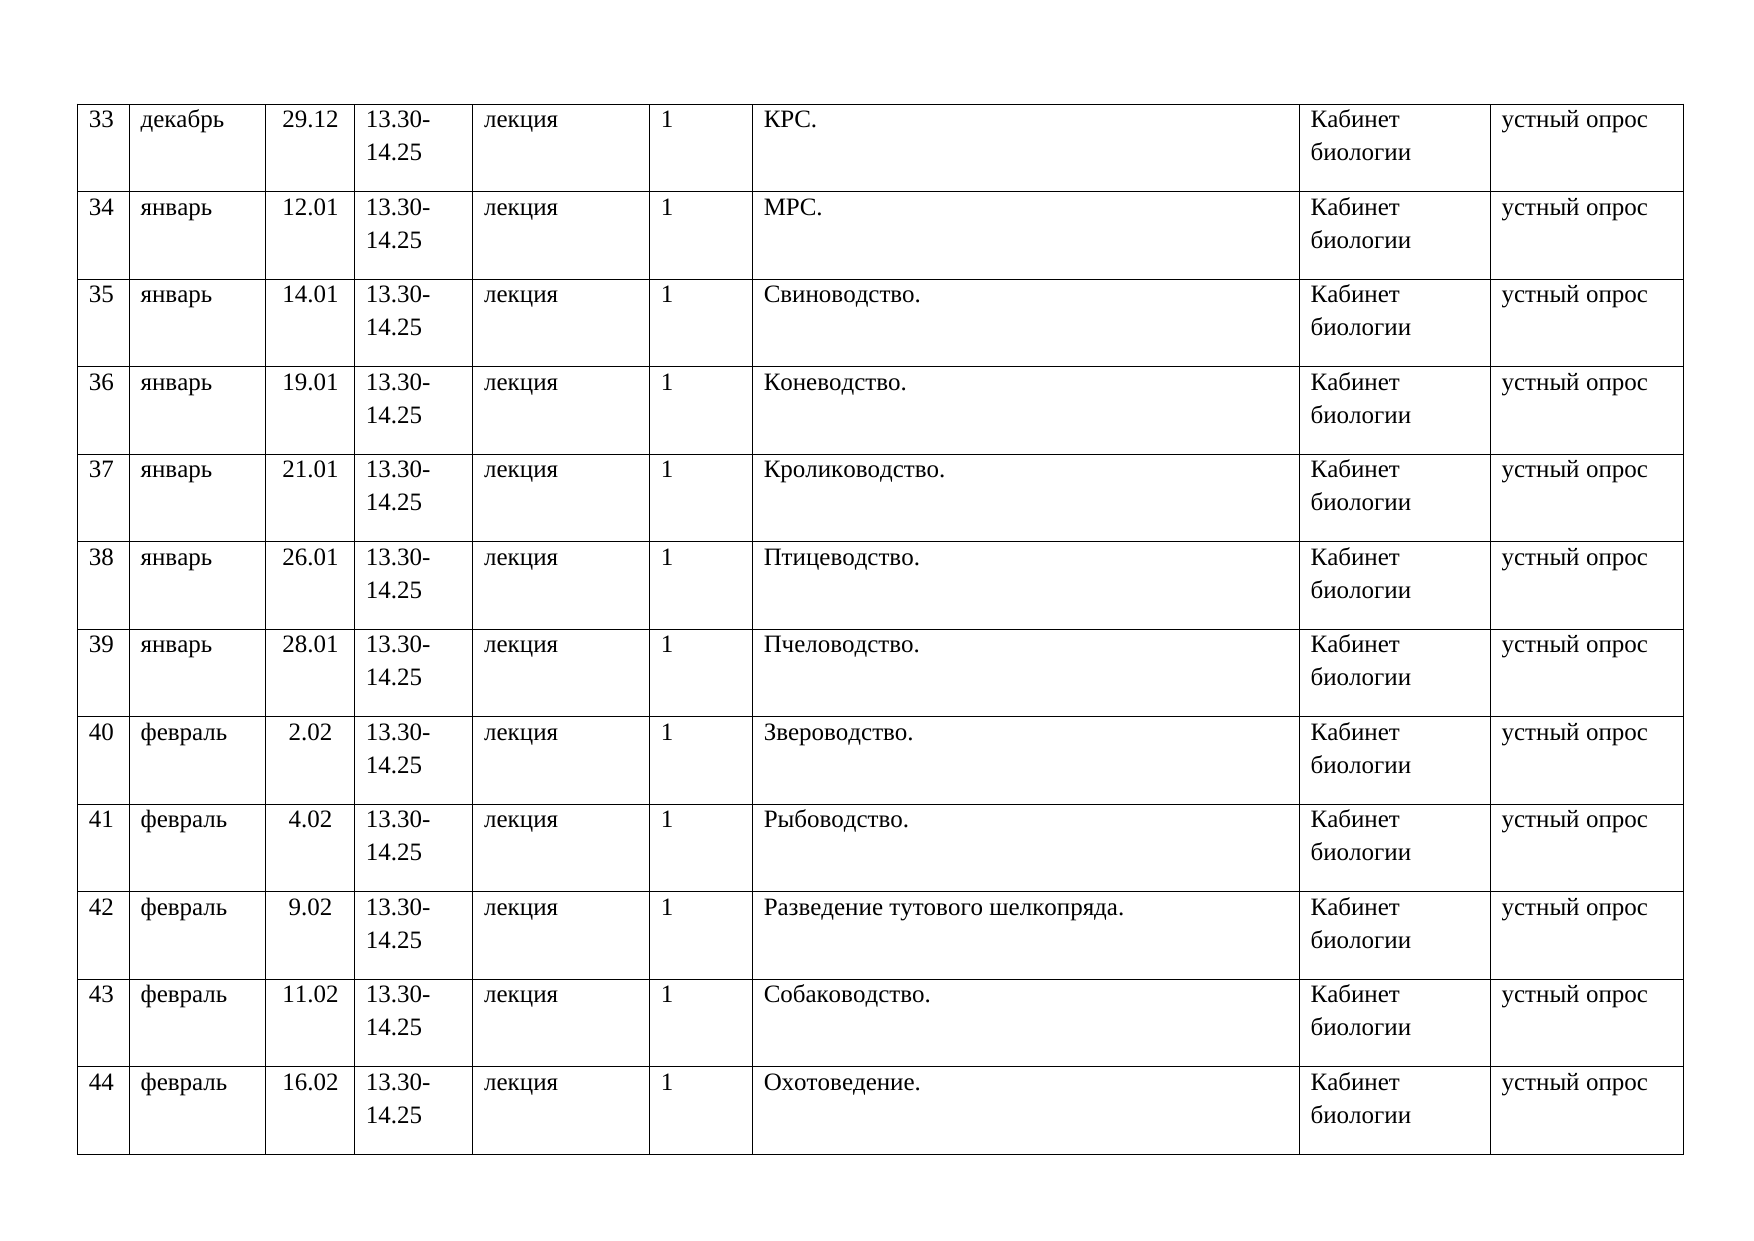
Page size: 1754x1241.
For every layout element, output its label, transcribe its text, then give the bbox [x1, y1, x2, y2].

table_cell 1 [650, 192, 752, 278]
table_cell Кабинет биологии [1300, 980, 1490, 1066]
table_cell Свиноводство. [753, 280, 1299, 366]
table_cell МРС. [753, 192, 1299, 278]
table_cell Коневодство. [753, 367, 1299, 453]
table_cell устный опрос [1491, 892, 1683, 978]
table_cell 9.02 [266, 892, 354, 978]
table_cell 13.30-14.25 [355, 105, 472, 191]
table_cell 4.02 [266, 805, 354, 891]
table_cell февраль [130, 717, 265, 803]
table_cell 37 [78, 455, 129, 541]
table_cell 38 [78, 542, 129, 628]
table_cell 21.01 [266, 455, 354, 541]
table_cell Кабинет биологии [1300, 892, 1490, 978]
table_cell 1 [650, 455, 752, 541]
table_cell лекция [473, 542, 649, 628]
table_cell КРС. [753, 105, 1299, 191]
table_cell Кабинет биологии [1300, 367, 1490, 453]
table_cell февраль [130, 980, 265, 1066]
table_cell январь [130, 192, 265, 278]
table_cell устный опрос [1491, 980, 1683, 1066]
table_cell Собаководство. [753, 980, 1299, 1066]
table_cell Звероводство. [753, 717, 1299, 803]
table_cell лекция [473, 717, 649, 803]
table_cell Птицеводство. [753, 542, 1299, 628]
table_cell 13.30-14.25 [355, 980, 472, 1066]
table_cell 13.30-14.25 [355, 892, 472, 978]
table_cell Рыбоводство. [753, 805, 1299, 891]
table_cell 13.30-14.25 [355, 1067, 472, 1153]
table_cell 41 [78, 805, 129, 891]
table_cell устный опрос [1491, 105, 1683, 191]
table_cell 42 [78, 892, 129, 978]
table_cell лекция [473, 980, 649, 1066]
table_cell Кабинет биологии [1300, 717, 1490, 803]
table_cell 1 [650, 105, 752, 191]
table_cell 44 [78, 1067, 129, 1153]
table_cell Кабинет биологии [1300, 455, 1490, 541]
table_cell 26.01 [266, 542, 354, 628]
table_cell январь [130, 630, 265, 716]
table_cell 36 [78, 367, 129, 453]
table_cell 1 [650, 280, 752, 366]
table_cell февраль [130, 805, 265, 891]
table_cell 1 [650, 717, 752, 803]
table_cell 13.30-14.25 [355, 455, 472, 541]
table_cell 12.01 [266, 192, 354, 278]
table_cell январь [130, 280, 265, 366]
table_cell 1 [650, 542, 752, 628]
table_cell Кабинет биологии [1300, 1067, 1490, 1153]
table_cell 13.30-14.25 [355, 717, 472, 803]
table_cell Кабинет биологии [1300, 542, 1490, 628]
table_cell лекция [473, 192, 649, 278]
table_cell Кабинет биологии [1300, 805, 1490, 891]
table_cell 35 [78, 280, 129, 366]
table_cell лекция [473, 892, 649, 978]
table_cell 28.01 [266, 630, 354, 716]
table_cell февраль [130, 892, 265, 978]
table_cell 43 [78, 980, 129, 1066]
table_cell Кабинет биологии [1300, 630, 1490, 716]
table_cell лекция [473, 105, 649, 191]
table_cell 1 [650, 980, 752, 1066]
table_cell январь [130, 542, 265, 628]
table_cell 1 [650, 892, 752, 978]
table_cell февраль [130, 1067, 265, 1153]
table_cell Охотоведение. [753, 1067, 1299, 1153]
table_cell 13.30-14.25 [355, 630, 472, 716]
table_cell январь [130, 455, 265, 541]
table_cell 39 [78, 630, 129, 716]
table_cell 13.30-14.25 [355, 192, 472, 278]
table_cell 34 [78, 192, 129, 278]
table_cell 1 [650, 805, 752, 891]
table_cell Кабинет биологии [1300, 280, 1490, 366]
table_cell 1 [650, 367, 752, 453]
table_cell 40 [78, 717, 129, 803]
table_cell лекция [473, 805, 649, 891]
table_cell лекция [473, 367, 649, 453]
table_cell устный опрос [1491, 192, 1683, 278]
table_cell 1 [650, 630, 752, 716]
table_cell 16.02 [266, 1067, 354, 1153]
table_cell Разведение тутового шелкопряда. [753, 892, 1299, 978]
table_cell устный опрос [1491, 1067, 1683, 1153]
table_cell 1 [650, 1067, 752, 1153]
table_cell устный опрос [1491, 367, 1683, 453]
table_cell 2.02 [266, 717, 354, 803]
table_cell 19.01 [266, 367, 354, 453]
table_cell лекция [473, 280, 649, 366]
table_cell устный опрос [1491, 805, 1683, 891]
table_cell 13.30-14.25 [355, 542, 472, 628]
table_cell 33 [78, 105, 129, 191]
table_cell Кабинет биологии [1300, 105, 1490, 191]
table_cell устный опрос [1491, 717, 1683, 803]
table_cell 29.12 [266, 105, 354, 191]
table_cell декабрь [130, 105, 265, 191]
table_cell 11.02 [266, 980, 354, 1066]
table_cell январь [130, 367, 265, 453]
table_cell лекция [473, 630, 649, 716]
table_cell 14.01 [266, 280, 354, 366]
table_cell 13.30-14.25 [355, 367, 472, 453]
table_cell лекция [473, 455, 649, 541]
table_cell устный опрос [1491, 630, 1683, 716]
table_cell Пчеловодство. [753, 630, 1299, 716]
table_cell Кролиководство. [753, 455, 1299, 541]
table_cell Кабинет биологии [1300, 192, 1490, 278]
table_cell лекция [473, 1067, 649, 1153]
table_cell устный опрос [1491, 455, 1683, 541]
table_cell устный опрос [1491, 542, 1683, 628]
table_cell устный опрос [1491, 280, 1683, 366]
table_cell 13.30-14.25 [355, 280, 472, 366]
table_cell 13.30-14.25 [355, 805, 472, 891]
